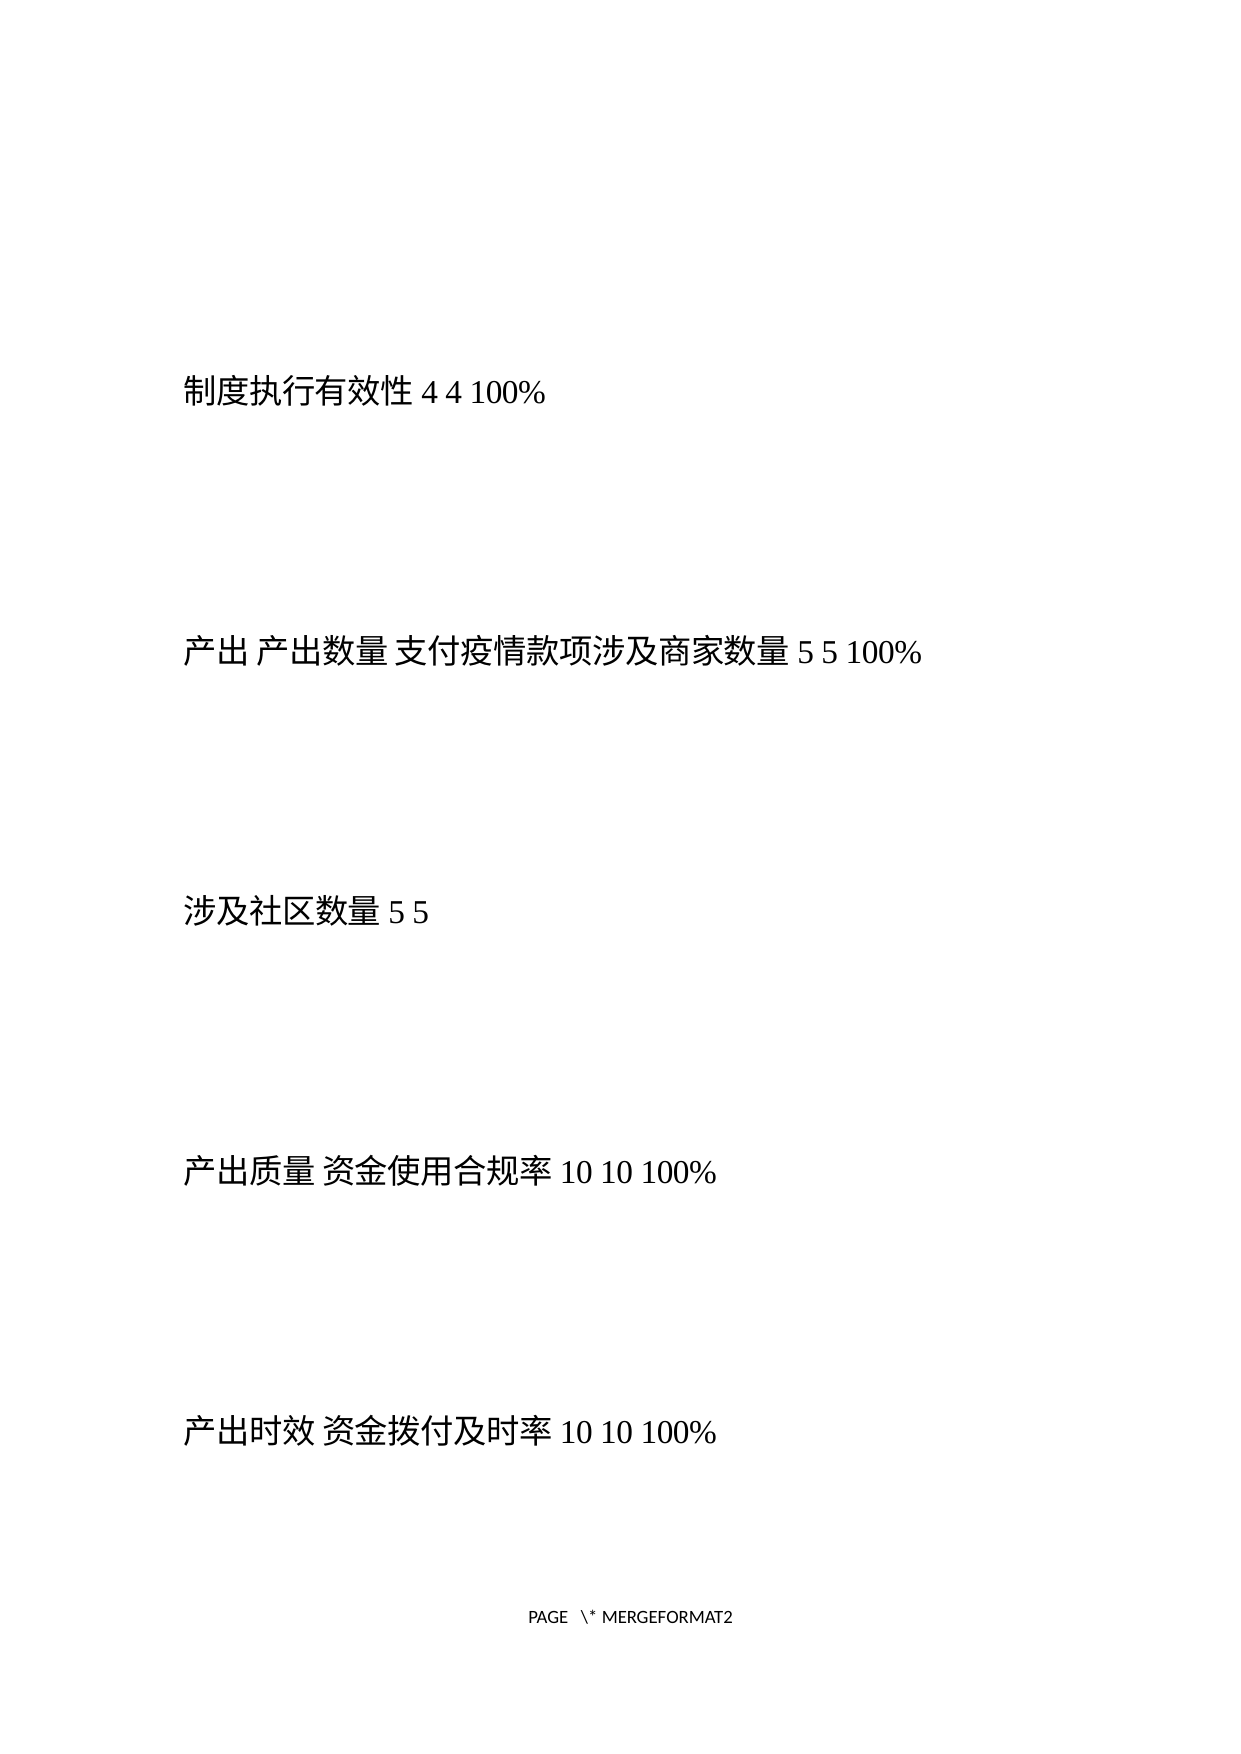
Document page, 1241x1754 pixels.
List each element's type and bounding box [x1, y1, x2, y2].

text [183, 162, 1078, 1462]
